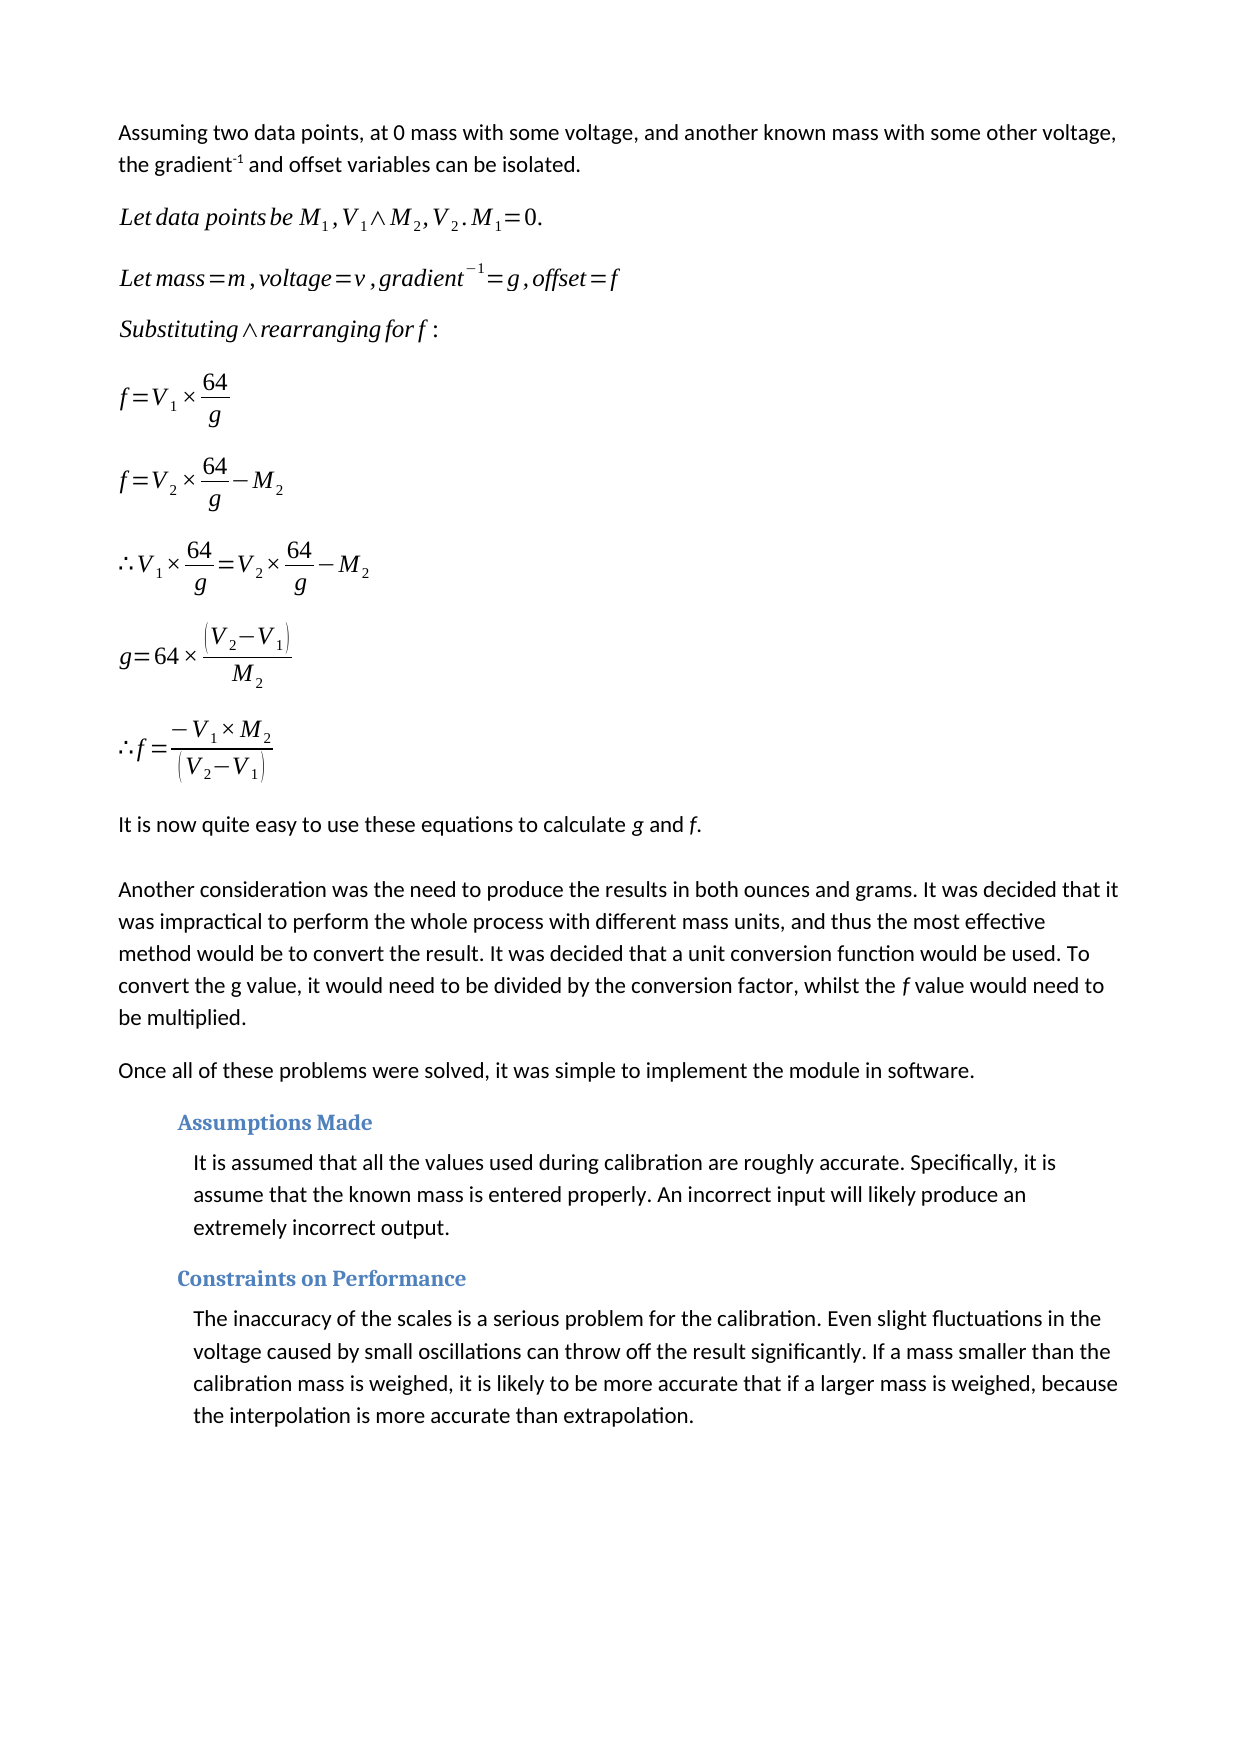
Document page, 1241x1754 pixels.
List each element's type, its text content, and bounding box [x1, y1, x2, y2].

text Assuming two data points, at 0 mass with some voltage, and another known mass with some other voltage, the gradient-1 and offset variables can be isolated. [118, 118, 1122, 178]
text It is now quite easy to use these equations to calculate g and f. Another consideration was the need to produce the results in both ounces and grams. It was decided that it was impractical to perform the whole process with different mass units, and thus the most effective method would be to convert the result. It was decided that a unit conversion function would be used. To convert the g value, it would need to be divided by the conversion factor, whilst the f value would need to be multiplied. [118, 810, 1122, 1031]
subtitle Assumptions Made [177, 1109, 1122, 1136]
text Once all of these problems were solved, it was simple to implement the module in software. [118, 1056, 1122, 1084]
list The inaccuracy of the scales is a serious problem for the calibration. Even slight fluctuations in the voltage caused by small oscillations can throw off the result significantly. If a mass smaller than the calibration mass is weighed, it is likely to be more accurate that if a larger mass is weighed, because the interpolation is more accurate than extrapolation. [193, 1304, 1122, 1429]
list It is assumed that all the values used during calibration are roughly accurate. Specifically, it is assume that the known mass is entered properly. An incorrect input will likely produce an extremely incorrect output. [193, 1148, 1122, 1241]
subtitle Constraints on Performance [177, 1266, 1122, 1292]
